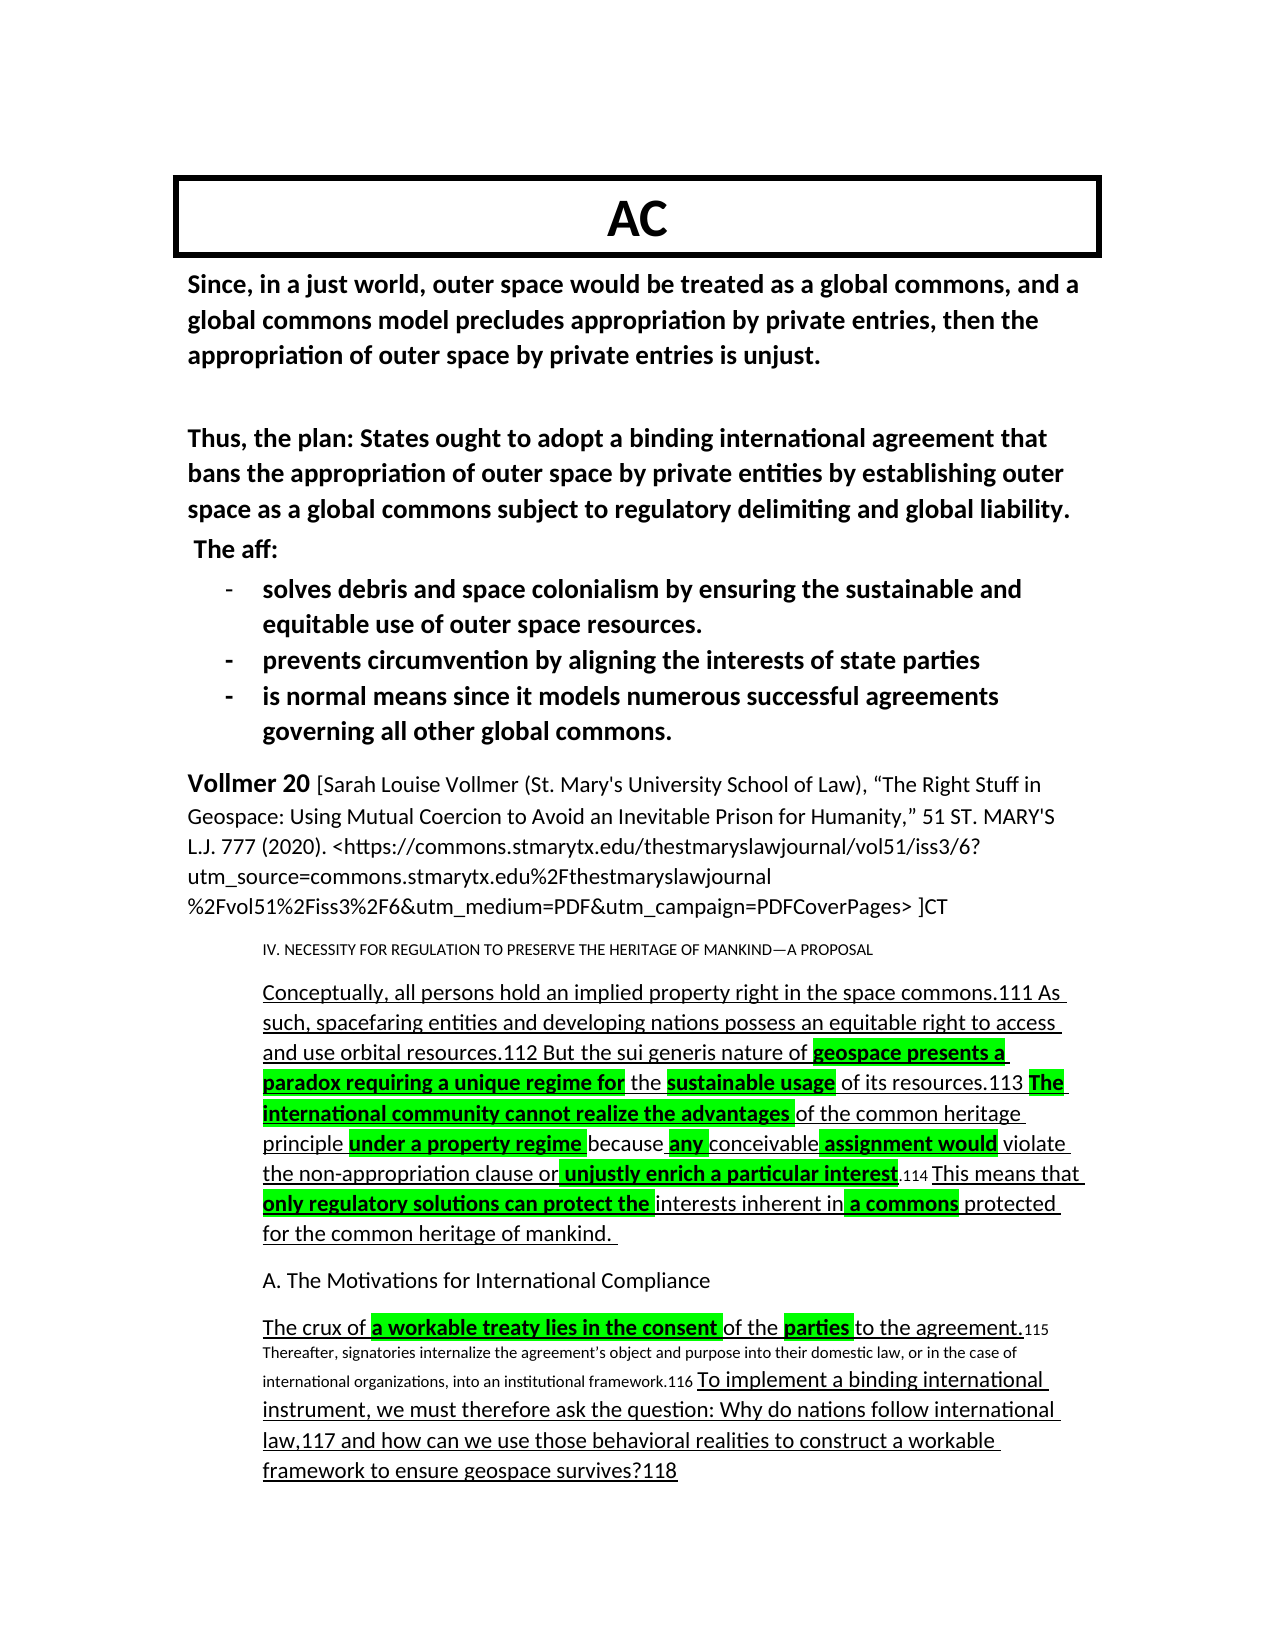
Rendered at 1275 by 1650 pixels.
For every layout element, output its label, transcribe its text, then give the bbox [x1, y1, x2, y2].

subtitle AC [179, 181, 1096, 252]
list prevents circumvention by aligning the interests of state parties [225, 643, 1087, 676]
text A. The Motivations for International Compliance [262, 1266, 1087, 1294]
list is normal means since it models numerous successful agreements governing all other global commons. [225, 679, 1087, 747]
text IV. NECESSITY FOR REGULATION TO PRESERVE THE HERITAGE OF MANKIND—A PROPOSAL [262, 939, 1087, 959]
subtitle The aff: [187, 532, 1087, 565]
text The crux of a workable treaty lies in the consent of the parties to the agreement.115 Thereafter, signatories internalize the agreement’s object and purpose into their domestic law, or in the case of international organizations, into an institutional framework.116 To implement a binding international instrument, we must therefore ask the question: Why do nations follow international law,117 and how can we use those behavioral realities to construct a workable framework to ensure geospace survives?118 [262, 1313, 1087, 1484]
subtitle Thus, the plan: States ought to adopt a binding international agreement that bans the appropriation of outer space by private entities by establishing outer space as a global commons subject to regulatory delimiting and global liability. [187, 421, 1087, 525]
subtitle Since, in a just world, outer space would be treated as a global commons, and a global commons model precludes appropriation by private entries, then the appropriation of outer space by private entries is unjust. [187, 267, 1087, 371]
text Conceptually, all persons hold an implied property right in the space commons.111 As such, spacefaring entities and developing nations possess an equitable right to access and use orbital resources.112 But the sui generis nature of geospace presents a paradox requiring a unique regime for the sustainable usage of its resources.113 The international community cannot realize the advantages of the common heritage principle under a property regime because any conceivable assignment would violate the non-appropriation clause or unjustly enrich a particular interest.114 This means that only regulatory solutions can protect the interests inherent in a commons protected for the common heritage of mankind. [262, 978, 1087, 1247]
text Vollmer 20 [Sarah Louise Vollmer (St. Mary's University School of Law), “The Right Stuff in Geospace: Using Mutual Coercion to Avoid an Inevitable Prison for Humanity,” 51 ST. MARY'S L.J. 777 (2020). <https://commons.stmarytx.edu/thestmaryslawjournal/vol51/iss3/6?utm_source=commons.stmarytx.edu%2Fthestmaryslawjournal%2Fvol51%2Fiss3%2F6&utm_medium=PDF&utm_campaign=PDFCoverPages> ]CT [187, 767, 1087, 920]
subtitle solves debris and space colonialism by ensuring the sustainable and equitable use of outer space resources. [225, 572, 1087, 640]
